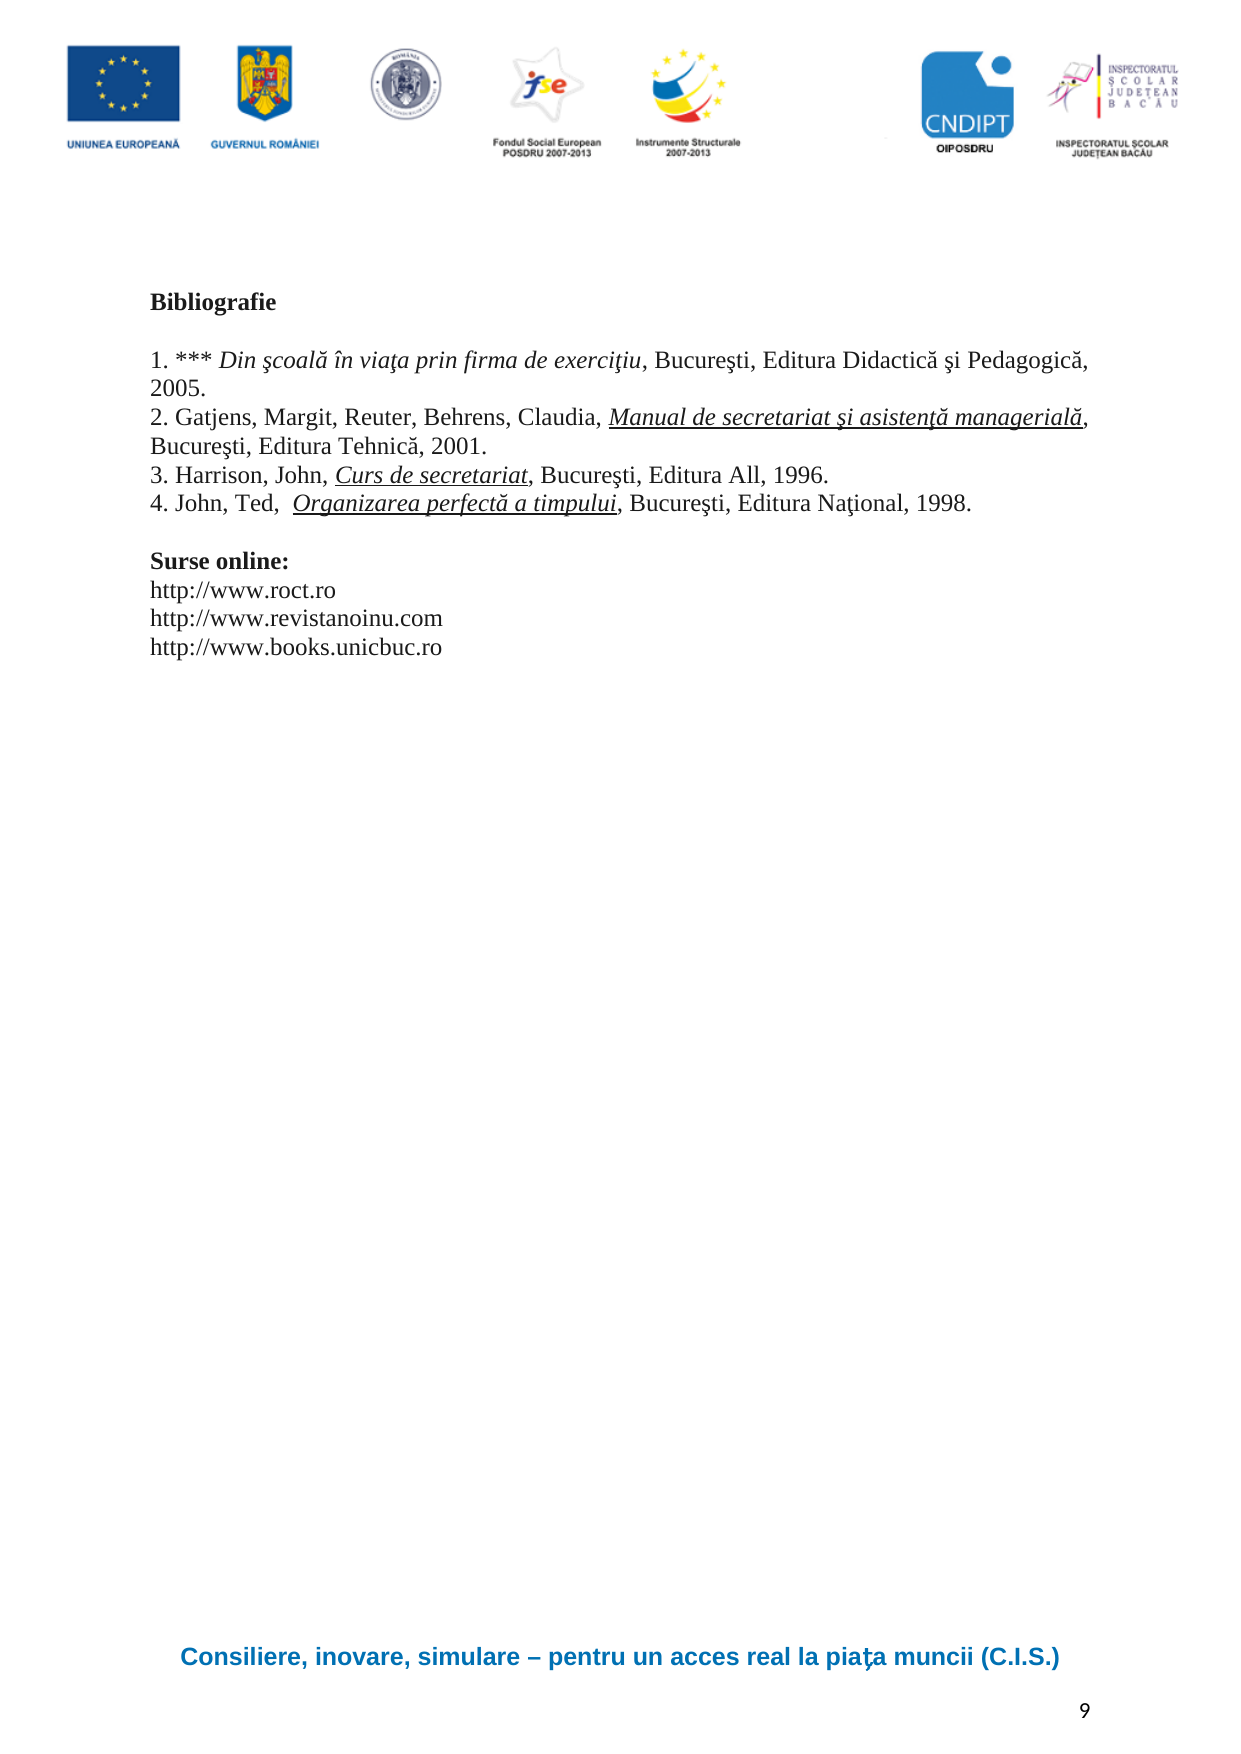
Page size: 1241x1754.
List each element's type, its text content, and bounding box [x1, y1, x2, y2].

text http://www.revistanoinu.com [150, 603, 1090, 632]
text 2. Gatjens, Margit, Reuter, Behrens, Claudia, Manual de secretariat şi asistenţă managerială, Bucureşti, Editura Tehnică, 2001. [150, 402, 1090, 460]
text http://www.roct.ro [150, 575, 1090, 603]
text Surse online: [150, 546, 1090, 575]
text 4. John, Ted, Organizarea perfectă a timpului, Bucureşti, Editura Naţional, 1998. [150, 488, 1090, 517]
text 3. Harrison, John, Curs de secretariat, Bucureşti, Editura All, 1996. [150, 460, 1090, 488]
text Bibliografie [150, 287, 1090, 316]
picture [18, 18, 1219, 177]
text 1. *** Din şcoală în viaţa prin firma de exerciţiu, Bucureşti, Editura Didactică şi Pedagogică, 2005. [150, 345, 1090, 402]
text http://www.books.unicbuc.ro [150, 632, 1090, 661]
